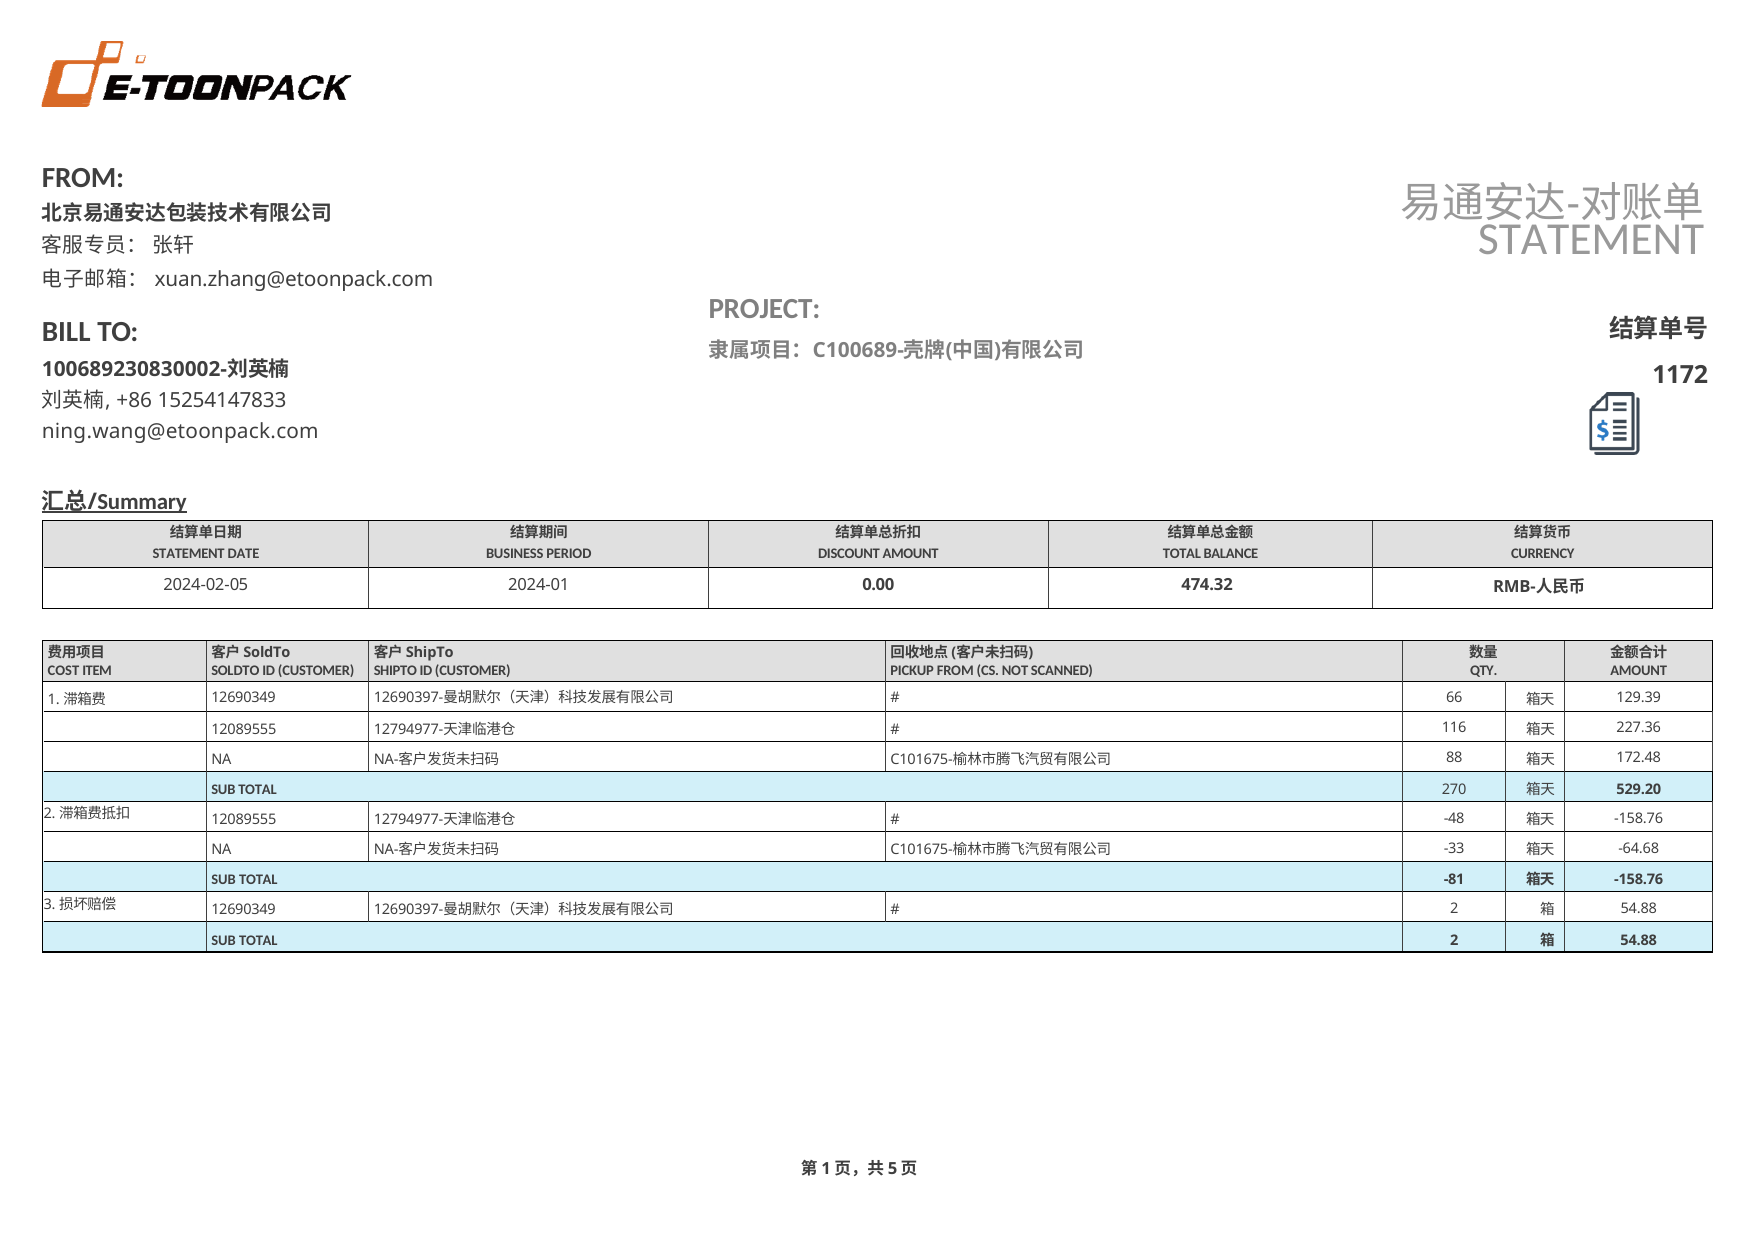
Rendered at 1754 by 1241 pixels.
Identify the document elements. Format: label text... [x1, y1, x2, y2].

table_cell NA-客户发货未扫码 [369, 742, 885, 771]
table_cell 箱天 [1506, 832, 1564, 861]
table_cell # [886, 712, 1402, 741]
table_cell 箱天 [1506, 682, 1564, 711]
table_cell [43, 742, 206, 771]
table_cell 12690397-曼胡默尔（天津）科技发展有限公司 [369, 682, 885, 711]
text ning.wang@etoonpack.com [42, 414, 630, 444]
table_cell 227.36 [1565, 712, 1712, 741]
table_cell SUB TOTAL [207, 922, 1402, 951]
text 100689230830002-刘英楠 [42, 350, 630, 383]
subtitle FROM: [42, 154, 630, 196]
picture [1582, 392, 1646, 455]
table_cell 2 [1403, 892, 1505, 921]
subtitle BILL TO: [42, 306, 630, 350]
table_cell [43, 922, 206, 951]
table_cell 172.48 [1565, 742, 1712, 771]
table_cell # [886, 802, 1402, 831]
table_cell 箱天 [1506, 802, 1564, 831]
table_cell 2024-02-05 [43, 568, 368, 608]
picture [41, 41, 352, 107]
table_cell 箱 [1506, 922, 1564, 951]
table_header 客户 ShipTo SHIPTO ID (CUSTOMER) [369, 641, 885, 681]
table_cell 12690349 [207, 682, 368, 711]
table_cell 54.88 [1565, 892, 1712, 921]
table_header 金额合计 AMOUNT [1565, 641, 1712, 681]
table_header 费用项目 COST ITEM [43, 641, 206, 681]
table_cell 12089555 [207, 712, 368, 741]
table_cell C101675-榆林市腾飞汽贸有限公司 [886, 832, 1402, 861]
table_cell -81 [1403, 862, 1505, 891]
subtitle 汇总/Summary [42, 483, 630, 516]
table_header 结算单总折扣 DISCOUNT AMOUNT [709, 521, 1048, 567]
table_cell 3. 损坏赔偿 [43, 892, 206, 921]
table_cell 116 [1403, 712, 1505, 741]
table_cell # [886, 892, 1402, 921]
text 1172 [1382, 346, 1708, 392]
text 刘英楠, +86 15254147833 [42, 383, 630, 414]
table_cell NA [207, 742, 368, 771]
text 北京易通安达包装技术有限公司 [42, 196, 630, 227]
table_cell [43, 772, 206, 801]
table_cell 88 [1403, 742, 1505, 771]
table_cell RMB-人民币 [1373, 568, 1712, 608]
text 电子邮箱： xuan.zhang@etoonpack.com [42, 258, 630, 293]
table_cell 12794977-天津临港仓 [369, 802, 885, 831]
table_cell SUB TOTAL [207, 862, 1402, 891]
table_cell [43, 862, 206, 891]
title 易通安达-对账单 STATEMENT [1394, 183, 1704, 266]
table_header 结算期间 BUSINESS PERIOD [369, 521, 708, 567]
table_cell 12794977-天津临港仓 [369, 712, 885, 741]
table_cell 270 [1403, 772, 1505, 801]
table_header 回收地点 (客户未扫码) PICKUP FROM (CS. NOT SCANNED) [886, 641, 1402, 681]
text 隶属项目：C100689-壳牌(中国)有限公司 [708, 328, 1204, 364]
table_cell -33 [1403, 832, 1505, 861]
table_cell [43, 832, 206, 861]
table_cell 2024-01 [369, 568, 708, 608]
table_cell 箱天 [1506, 772, 1564, 801]
subtitle 结算单号 [1382, 300, 1708, 346]
table_cell # [886, 682, 1402, 711]
table_cell 2. 滞箱费抵扣 [43, 802, 206, 831]
table_header 数量 QTY. [1403, 641, 1564, 681]
table_cell 12089555 [207, 802, 368, 831]
table_cell -158.76 [1565, 802, 1712, 831]
table_cell 箱天 [1506, 712, 1564, 741]
table_cell 2 [1403, 922, 1505, 951]
subtitle PROJECT: [708, 283, 1204, 328]
table_header 结算单日期 STATEMENT DATE [43, 521, 368, 567]
table_header 结算货币 CURRENCY [1373, 521, 1712, 567]
table_header 结算单总金额 TOTAL BALANCE [1049, 521, 1372, 567]
table_cell 0.00 [709, 568, 1048, 608]
table_cell -158.76 [1565, 862, 1712, 891]
table_cell [43, 712, 206, 741]
table_cell -48 [1403, 802, 1505, 831]
table_cell 129.39 [1565, 682, 1712, 711]
table_cell NA [207, 832, 368, 861]
table_cell 12690397-曼胡默尔（天津）科技发展有限公司 [369, 892, 885, 921]
table_cell C101675-榆林市腾飞汽贸有限公司 [886, 742, 1402, 771]
text 客服专员： 张轩 [42, 227, 630, 258]
table_cell -64.68 [1565, 832, 1712, 861]
table_cell 54.88 [1565, 922, 1712, 951]
table_cell 474.32 [1049, 568, 1372, 608]
table_cell SUB TOTAL [207, 772, 1402, 801]
table_cell 箱天 [1506, 742, 1564, 771]
table_cell 529.20 [1565, 772, 1712, 801]
table_cell 箱天 [1506, 862, 1564, 891]
table_cell NA-客户发货未扫码 [369, 832, 885, 861]
table_cell 箱 [1506, 892, 1564, 921]
table_cell 1. 滞箱费 [43, 682, 206, 711]
table_cell 66 [1403, 682, 1505, 711]
table_cell 12690349 [207, 892, 368, 921]
table_header 客户 SoldTo SOLDTO ID (CUSTOMER) [207, 641, 368, 681]
